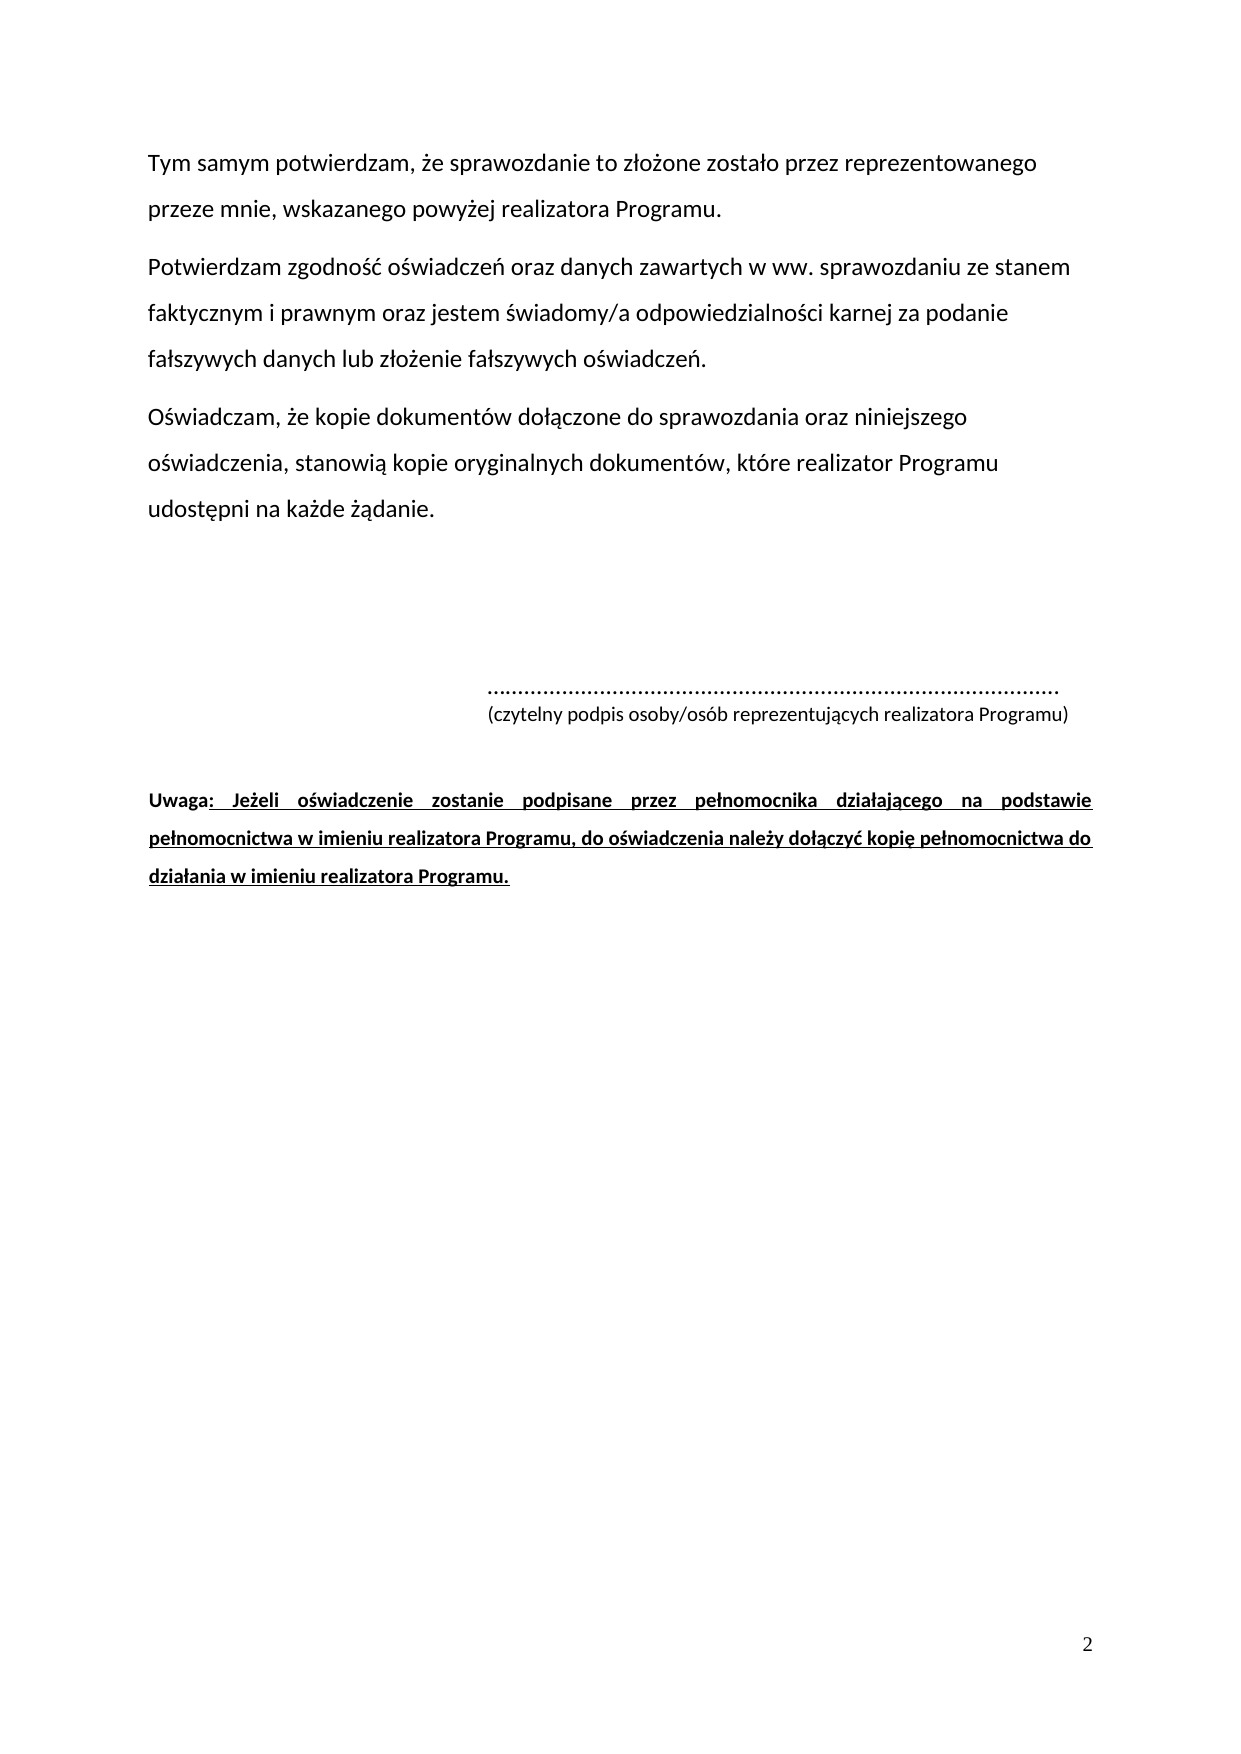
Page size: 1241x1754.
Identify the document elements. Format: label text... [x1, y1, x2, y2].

text Potwierdzam zgodność oświadczeń oraz danych zawartych w ww. sprawozdaniu ze stanem faktycznym i prawnym oraz jestem świadomy/a odpowiedzialności karnej za podanie fałszywych danych lub złożenie fałszywych oświadczeń. [148, 252, 1093, 373]
text Uwaga: Jeżeli oświadczenie zostanie podpisane przez pełnomocnika działającego na podstawie pełnomocnictwa w imieniu realizatora Programu, do oświadczenia należy dołączyć kopię pełnomocnictwa do działania w imieniu realizatora Programu. [149, 848, 1093, 889]
text (czytelny podpis osoby/osób reprezentujących realizatora Programu) [487, 701, 1093, 726]
text Tym samym potwierdzam, że sprawozdanie to złożone zostało przez reprezentowanego przeze mnie, wskazanego powyżej realizatora Programu. [148, 148, 1093, 224]
text …........................................................................................ [487, 670, 1093, 701]
text Oświadczam, że kopie dokumentów dołączone do sprawozdania oraz niniejszego oświadczenia, stanowią kopie oryginalnych dokumentów, które realizator Programu udostępni na każde żądanie. [148, 401, 1093, 523]
text Uwaga: Jeżeli oświadczenie zostanie podpisane przez pełnomocnika działającego na podstawie pełnomocnictwa w imieniu realizatora Programu, do oświadczenia należy dołączyć kopię pełnomocnictwa do działania w imieniu realizatora Programu. [149, 787, 1093, 847]
